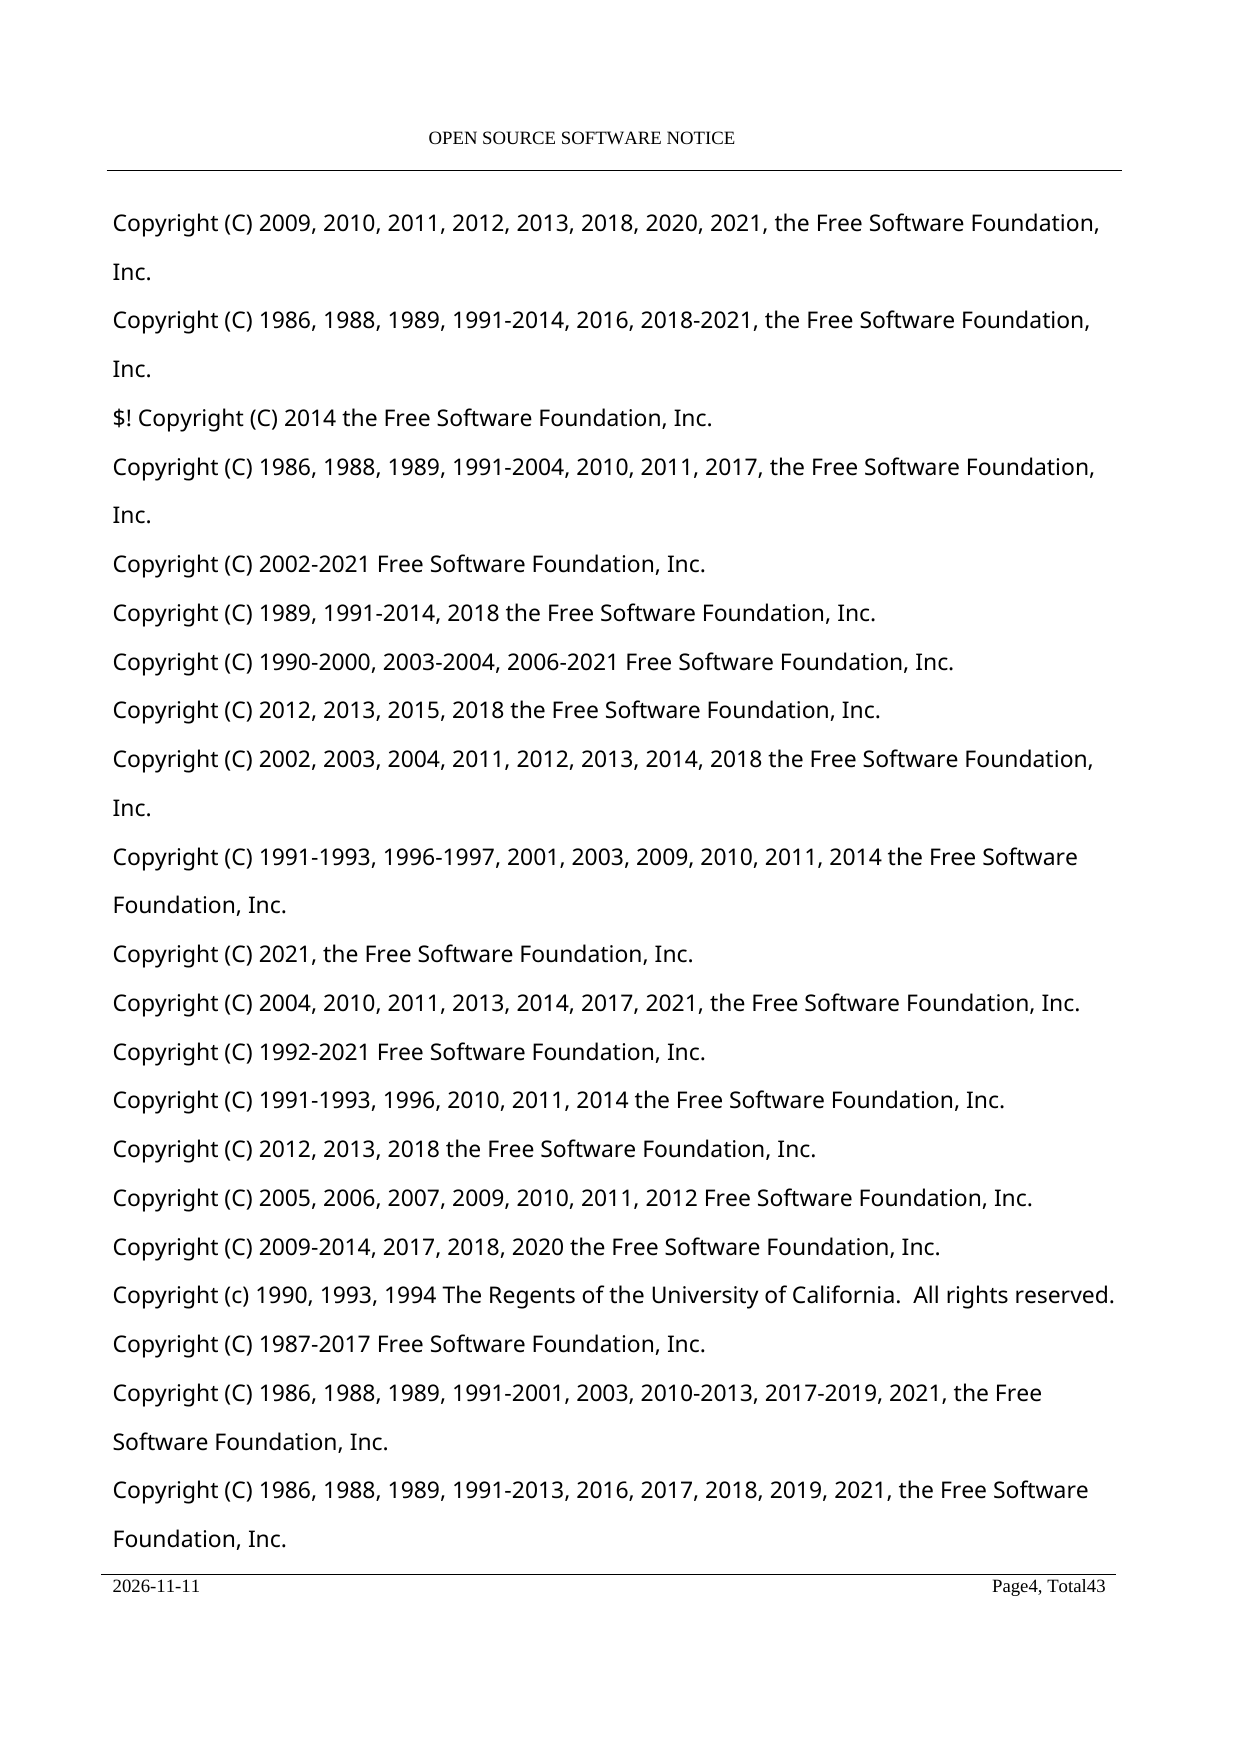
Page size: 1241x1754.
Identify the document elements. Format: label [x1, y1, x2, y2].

text [112, 206, 1128, 1555]
